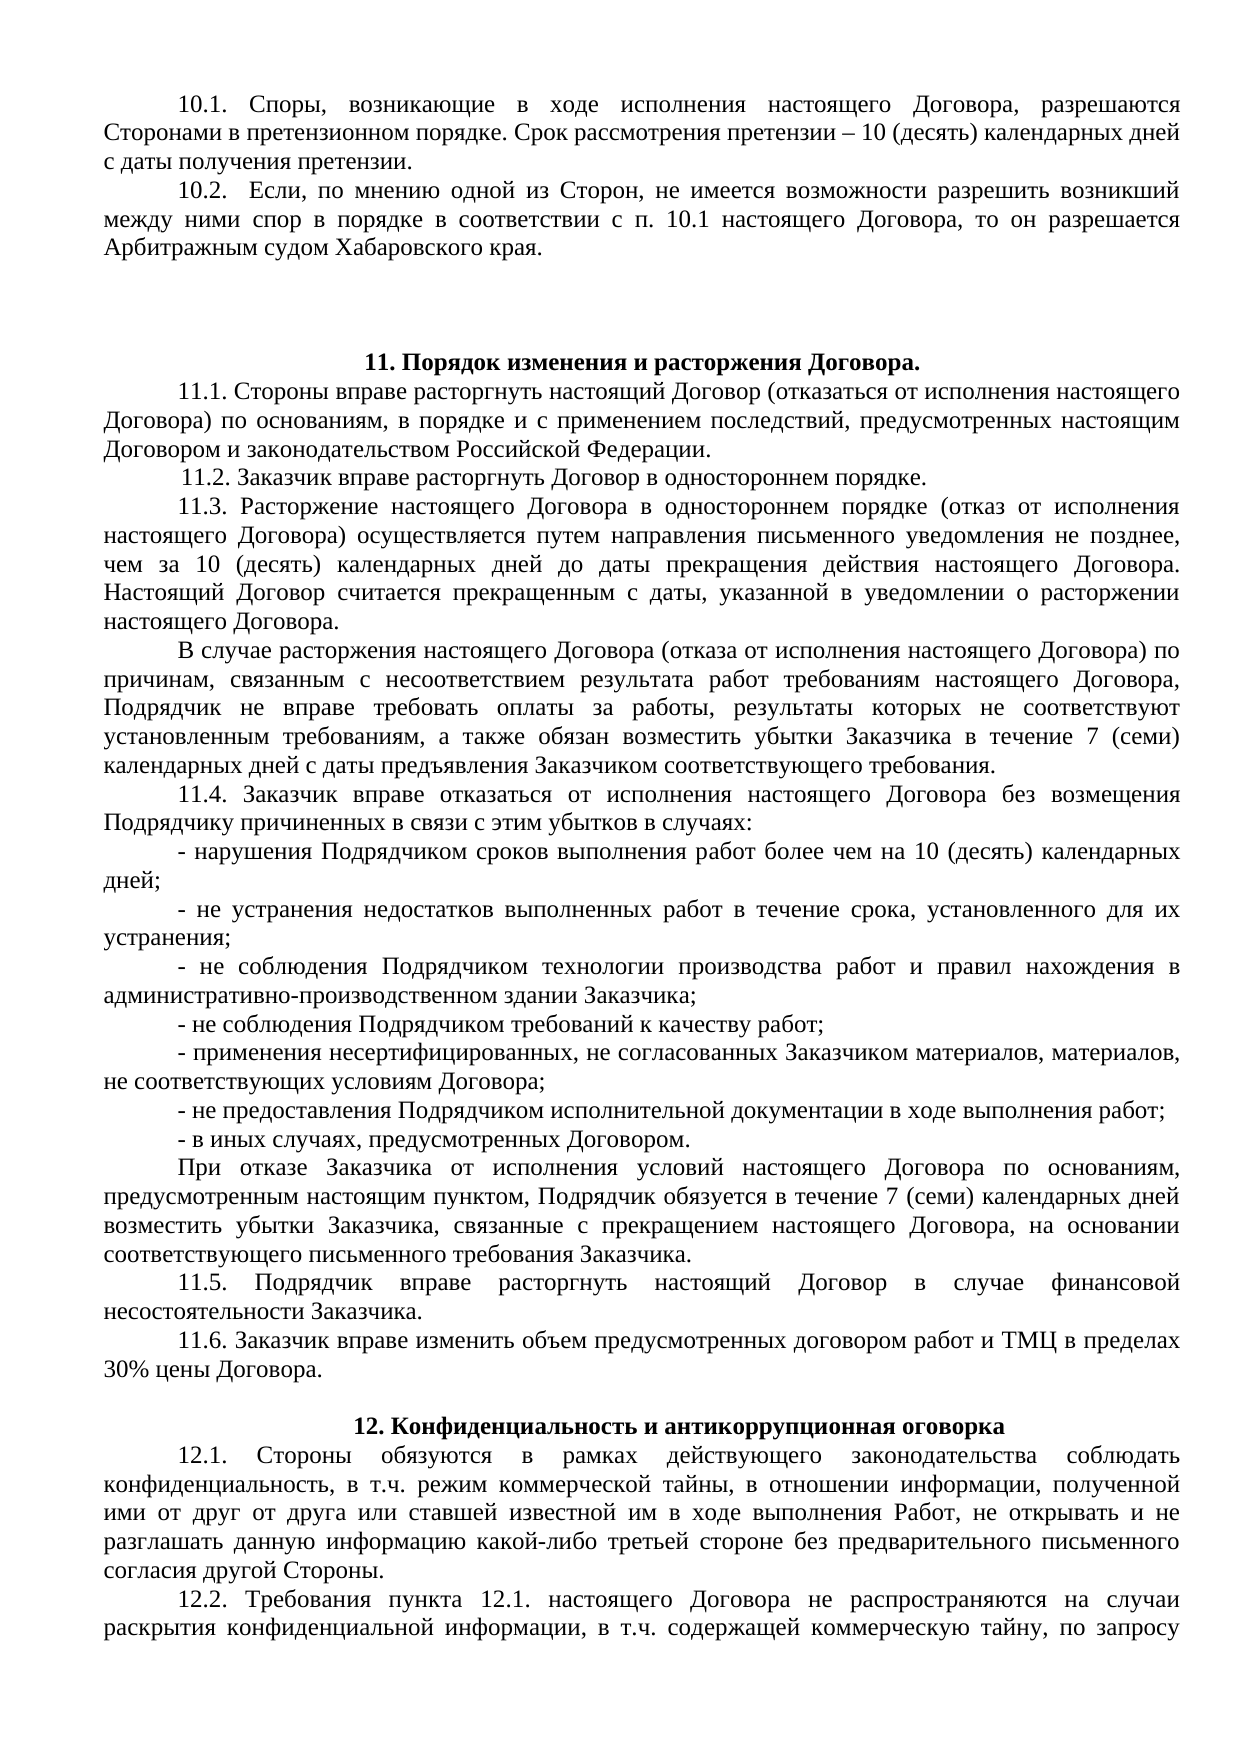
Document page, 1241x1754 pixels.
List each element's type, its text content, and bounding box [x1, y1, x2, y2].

text - применения несертифицированных, не согласованных Заказчиком материалов, материалов, не соответствующих условиям Договора; [103, 1037, 1181, 1095]
text 11.3. Расторжение настоящего Договора в одностороннем порядке (отказ от исполнения настоящего Договора) осуществляется путем направления письменного уведомления не позднее, чем за 10 (десять) календарных дней до даты прекращения действия настоящего Договора. Настоящий Договор считается прекращенным с даты, указанной в уведомлении о расторжении настоящего Договора. [103, 491, 1181, 635]
text 10.2. Если, по мнению одной из Сторон, не имеется возможности разрешить возникший между ними спор в порядке в соответствии с п. 10.1 настоящего Договора, то он разрешается Арбитражным судом Хабаровского края. [103, 175, 1181, 261]
text 10.1. Споры, возникающие в ходе исполнения настоящего Договора, разрешаются Сторонами в претензионном порядке. Срок рассмотрения претензии – 10 (десять) календарных дней с даты получения претензии. [103, 89, 1181, 175]
text - не устранения недостатков выполненных работ в течение срока, установленного для их устранения; [103, 894, 1181, 951]
text - нарушения Подрядчиком сроков выполнения работ более чем на 10 (десять) календарных дней; [103, 836, 1181, 894]
text 11. Порядок изменения и расторжения Договора. [103, 347, 1181, 376]
text 11.1. Стороны вправе расторгнуть настоящий Договор (отказаться от исполнения настоящего Договора) по основаниям, в порядке и с применением последствий, предусмотренных настоящим Договором и законодательством Российской Федерации. [103, 376, 1181, 462]
text 11.4. Заказчик вправе отказаться от исполнения настоящего Договора без возмещения Подрядчику причиненных в связи с этим убытков в случаях: [103, 779, 1181, 836]
text 12. Конфиденциальность и антикоррупционная оговорка [103, 1411, 1181, 1440]
text 11.5. Подрядчик вправе расторгнуть настоящий Договор в случае финансовой несостоятельности Заказчика. [103, 1267, 1181, 1325]
text - не предоставления Подрядчиком исполнительной документации в ходе выполнения работ; [103, 1095, 1181, 1124]
text В случае расторжения настоящего Договора (отказа от исполнения настоящего Договора) по причинам, связанным с несоответствием результата работ требованиям настоящего Договора, Подрядчик не вправе требовать оплаты за работы, результаты которых не соответствуют установленным требованиям, а также обязан возместить убытки Заказчика в течение 7 (семи) календарных дней с даты предъявления Заказчиком соответствующего требования. [103, 635, 1181, 779]
text - не соблюдения Подрядчиком технологии производства работ и правил нахождения в административно-производственном здании Заказчика; [103, 951, 1181, 1009]
text При отказе Заказчика от исполнения условий настоящего Договора по основаниям, предусмотренным настоящим пунктом, Подрядчик обязуется в течение 7 (семи) календарных дней возместить убытки Заказчика, связанные с прекращением настоящего Договора, на основании соответствующего письменного требования Заказчика. [103, 1152, 1181, 1267]
text 11.6. Заказчик вправе изменить объем предусмотренных договором работ и ТМЦ в пределах 30% цены Договора. [103, 1325, 1181, 1382]
text - в иных случаях, предусмотренных Договором. [103, 1124, 1181, 1152]
text - не соблюдения Подрядчиком требований к качеству работ; [103, 1009, 1181, 1037]
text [103, 1584, 1181, 1641]
text 12.1. Стороны обязуются в рамках действующего законодательства соблюдать конфиденциальность, в т.ч. режим коммерческой тайны, в отношении информации, полученной ими от друг от друга или ставшей известной им в ходе выполнения Работ, не открывать и не разглашать данную информацию какой-либо третьей стороне без предварительного письменного согласия другой Стороны. [103, 1440, 1181, 1584]
text 11.2. Заказчик вправе расторгнуть Договор в одностороннем порядке. [103, 462, 1181, 491]
